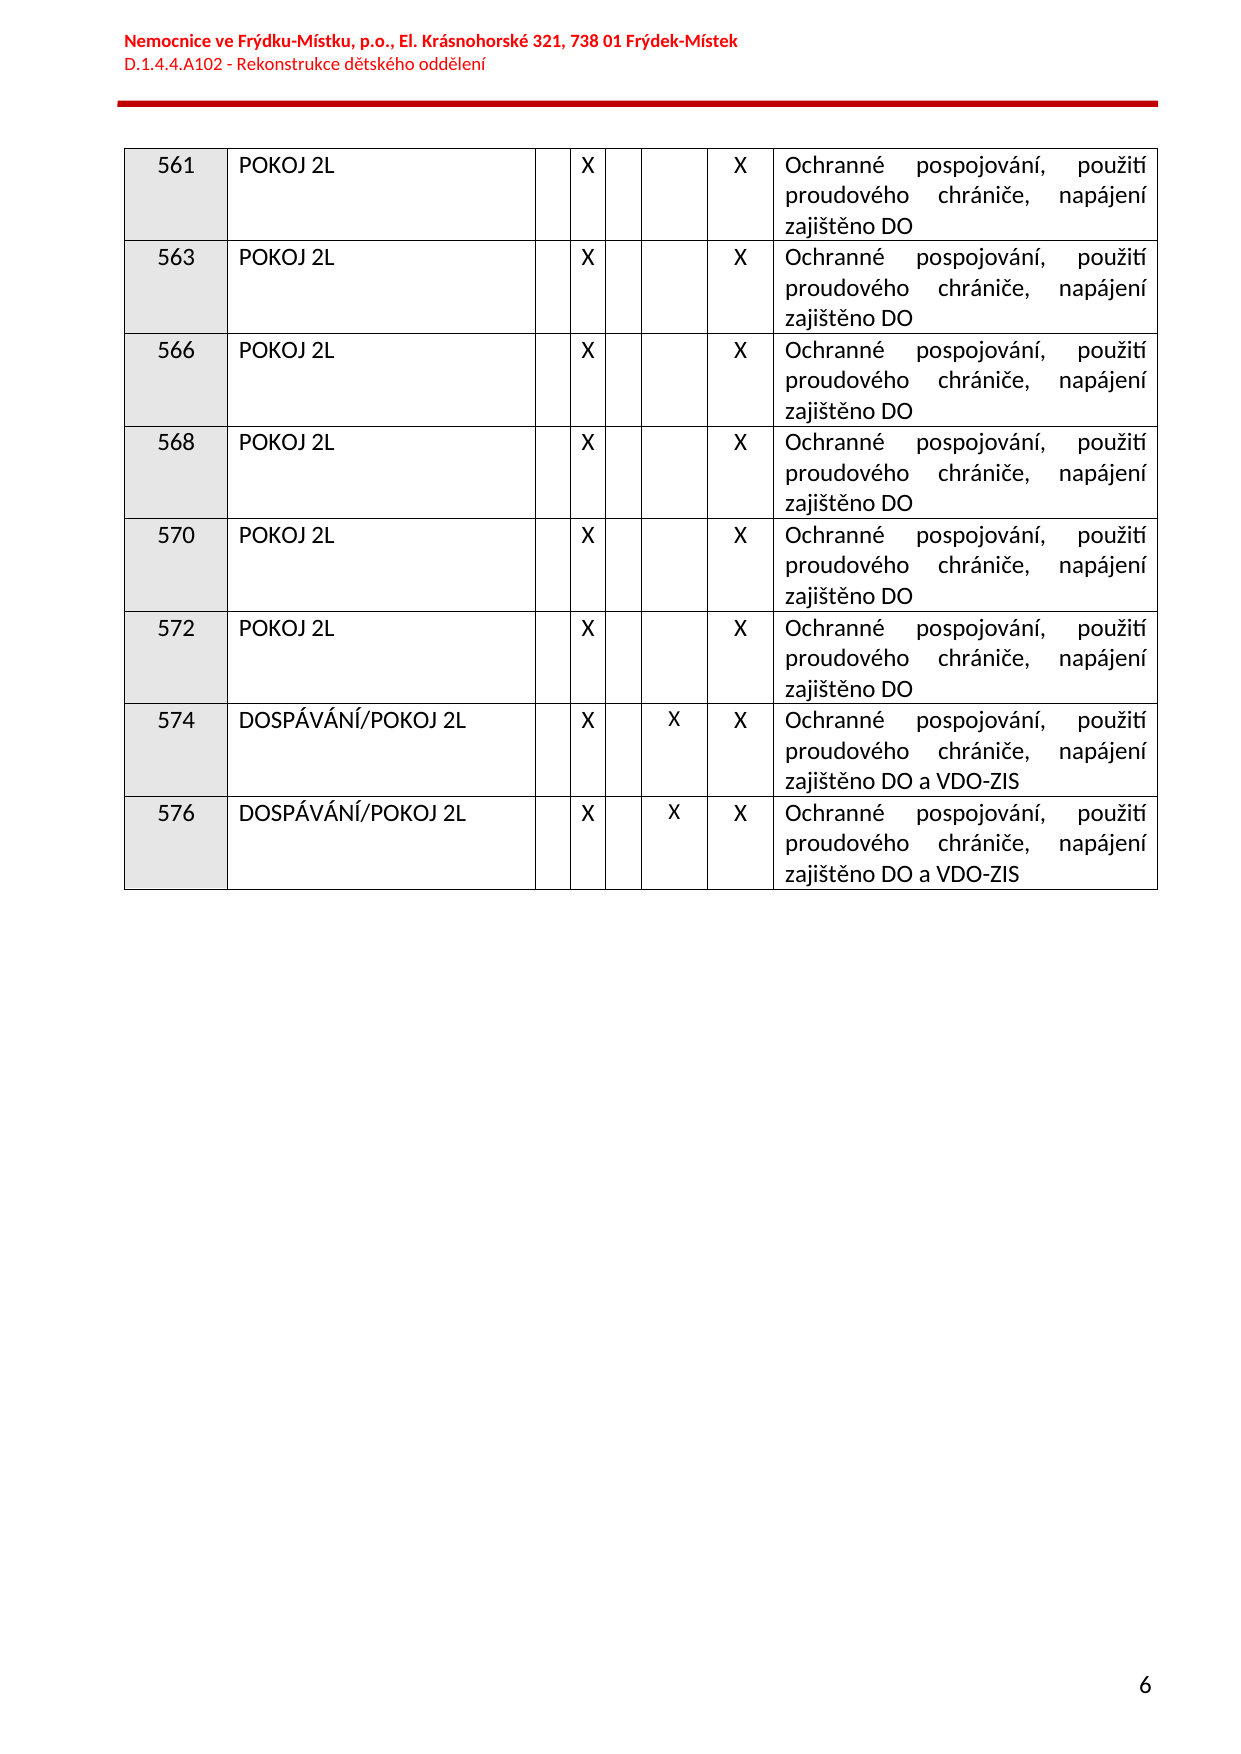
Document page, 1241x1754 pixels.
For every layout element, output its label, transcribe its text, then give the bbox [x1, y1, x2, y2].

table_cell [536, 612, 570, 703]
table_cell POKOJ 2L [228, 334, 535, 426]
table_cell 561 [125, 149, 227, 240]
table_cell [606, 704, 641, 796]
table_cell [642, 519, 707, 611]
table_cell Ochranné pospojování, použití proudového chrániče, napájení zajištěno DO a VDO-ZIS [774, 704, 1157, 796]
table_cell [642, 149, 707, 240]
table_cell [642, 334, 707, 426]
table_cell X [571, 334, 605, 426]
table_cell [606, 427, 641, 518]
table_cell X [708, 241, 773, 333]
table_cell Ochranné pospojování, použití proudového chrániče, napájení zajištěno DO [774, 427, 1157, 518]
table_cell [606, 519, 641, 611]
table_cell [536, 149, 570, 240]
table_cell X [708, 149, 773, 240]
table_cell POKOJ 2L [228, 519, 535, 611]
table_cell [606, 797, 641, 888]
table_cell [606, 241, 641, 333]
table_cell [536, 334, 570, 426]
table_cell X [571, 149, 605, 240]
table_cell Ochranné pospojování, použití proudového chrániče, napájení zajištěno DO [774, 334, 1157, 426]
table_cell 576 [125, 797, 227, 888]
table_cell 568 [125, 427, 227, 518]
table_cell X [708, 519, 773, 611]
table_cell 570 [125, 519, 227, 611]
table_cell 563 [125, 241, 227, 333]
table_cell POKOJ 2L [228, 612, 535, 703]
table_cell [536, 427, 570, 518]
table_cell X [571, 797, 605, 888]
table_cell [642, 612, 707, 703]
table_cell 574 [125, 704, 227, 796]
table_cell X [708, 612, 773, 703]
table_cell [536, 519, 570, 611]
table_cell [606, 149, 641, 240]
table_cell [536, 797, 570, 888]
table_cell [606, 334, 641, 426]
table_cell DOSPÁVÁNÍ/POKOJ 2L [228, 704, 535, 796]
table_cell X [708, 704, 773, 796]
table_cell [642, 241, 707, 333]
table_cell X [708, 797, 773, 888]
table_cell POKOJ 2L [228, 241, 535, 333]
table_cell X [708, 334, 773, 426]
table_cell X [571, 704, 605, 796]
table_cell [536, 704, 570, 796]
table_cell Ochranné pospojování, použití proudového chrániče, napájení zajištěno DO [774, 519, 1157, 611]
table_cell X [571, 427, 605, 518]
table_cell X [571, 241, 605, 333]
table_cell 572 [125, 612, 227, 703]
table_cell [536, 241, 570, 333]
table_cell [774, 241, 1157, 333]
table_cell Ochranné pospojování, použití proudového chrániče, napájení zajištěno DO a VDO-ZIS [774, 797, 1157, 888]
table_cell X [642, 797, 707, 888]
table_cell X [708, 427, 773, 518]
table_cell X [571, 519, 605, 611]
table_cell X [571, 612, 605, 703]
table_cell 566 [125, 334, 227, 426]
table_cell POKOJ 2L [228, 149, 535, 240]
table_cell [774, 149, 1157, 240]
table_cell [606, 612, 641, 703]
table_cell Ochranné pospojování, použití proudového chrániče, napájení zajištěno DO [774, 612, 1157, 703]
table_cell [642, 427, 707, 518]
table_cell POKOJ 2L [228, 427, 535, 518]
table_cell X [642, 704, 707, 796]
table_cell DOSPÁVÁNÍ/POKOJ 2L [228, 797, 535, 888]
